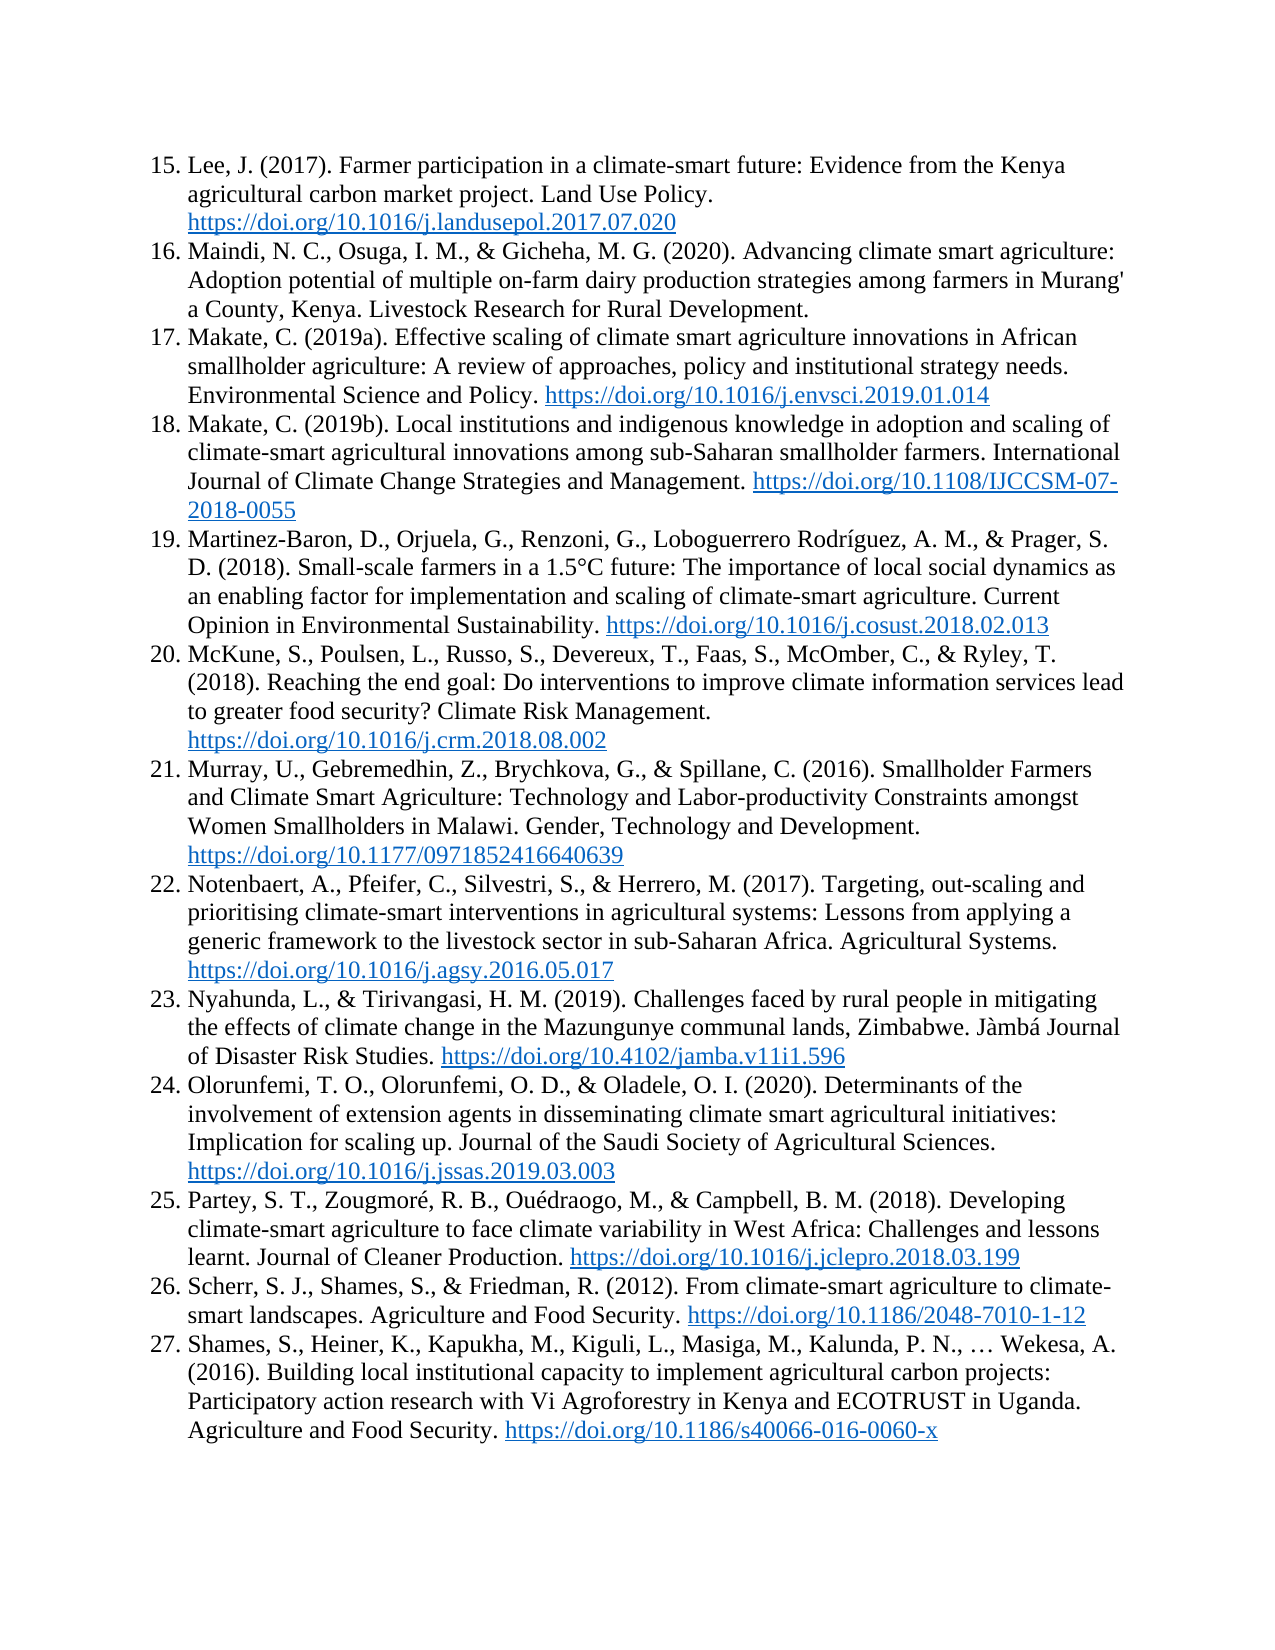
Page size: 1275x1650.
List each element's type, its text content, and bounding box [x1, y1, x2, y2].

list Partey, S. T., Zougmoré, R. B., Ouédraogo, M., & Campbell, B. M. (2018). Developing climate-smart agriculture to face climate variability in West Africa: Challenges and lessons learnt. Journal of Cleaner Production. https://doi.org/10.1016/j.jclepro.2018.03.199 [150, 1185, 1125, 1271]
list Murray, U., Gebremedhin, Z., Brychkova, G., & Spillane, C. (2016). Smallholder Farmers and Climate Smart Agriculture: Technology and Labor-productivity Constraints amongst Women Smallholders in Malawi. Gender, Technology and Development. https://doi.org/10.1177/0971852416640639 [150, 754, 1125, 869]
list Shames, S., Heiner, K., Kapukha, M., Kiguli, L., Masiga, M., Kalunda, P. N., … Wekesa, A. (2016). Building local institutional capacity to implement agricultural carbon projects: Participatory action research with Vi Agroforestry in Kenya and ECOTRUST in Uganda. Agriculture and Food Security. https://doi.org/10.1186/s40066-016-0060-x [150, 1329, 1125, 1444]
list Notenbaert, A., Pfeifer, C., Silvestri, S., & Herrero, M. (2017). Targeting, out-scaling and prioritising climate-smart interventions in agricultural systems: Lessons from applying a generic framework to the livestock sector in sub-Saharan Africa. Agricultural Systems. https://doi.org/10.1016/j.agsy.2016.05.017 [150, 869, 1125, 984]
list Martinez-Baron, D., Orjuela, G., Renzoni, G., Loboguerrero Rodríguez, A. M., & Prager, S. D. (2018). Small-scale farmers in a 1.5°C future: The importance of local social dynamics as an enabling factor for implementation and scaling of climate-smart agriculture. Current Opinion in Environmental Sustainability. https://doi.org/10.1016/j.cosust.2018.02.013 [150, 524, 1125, 639]
list Makate, C. (2019a). Effective scaling of climate smart agriculture innovations in African smallholder agriculture: A review of approaches, policy and institutional strategy needs. Environmental Science and Policy. https://doi.org/10.1016/j.envsci.2019.01.014 [150, 322, 1125, 409]
list Maindi, N. C., Osuga, I. M., & Gicheha, M. G. (2020). Advancing climate smart agriculture: Adoption potential of multiple on-farm dairy production strategies among farmers in Murang' a County, Kenya. Livestock Research for Rural Development. [150, 236, 1125, 322]
list Lee, J. (2017). Farmer participation in a climate-smart future: Evidence from the Kenya agricultural carbon market project. Land Use Policy. https://doi.org/10.1016/j.landusepol.2017.07.020 [150, 150, 1125, 236]
list Olorunfemi, T. O., Olorunfemi, O. D., & Oladele, O. I. (2020). Determinants of the involvement of extension agents in disseminating climate smart agricultural initiatives: Implication for scaling up. Journal of the Saudi Society of Agricultural Sciences. https://doi.org/10.1016/j.jssas.2019.03.003 [150, 1070, 1125, 1185]
list Nyahunda, L., & Tirivangasi, H. M. (2019). Challenges faced by rural people in mitigating the effects of climate change in the Mazungunye communal lands, Zimbabwe. Jàmbá Journal of Disaster Risk Studies. https://doi.org/10.4102/jamba.v11i1.596 [150, 984, 1125, 1070]
list Makate, C. (2019b). Local institutions and indigenous knowledge in adoption and scaling of climate-smart agricultural innovations among sub-Saharan smallholder farmers. International Journal of Climate Change Strategies and Management. https://doi.org/10.1108/IJCCSM-07-2018-0055 [150, 409, 1125, 524]
list McKune, S., Poulsen, L., Russo, S., Devereux, T., Faas, S., McOmber, C., & Ryley, T. (2018). Reaching the end goal: Do interventions to improve climate information services lead to greater food security? Climate Risk Management. https://doi.org/10.1016/j.crm.2018.08.002 [150, 639, 1125, 754]
list Scherr, S. J., Shames, S., & Friedman, R. (2012). From climate-smart agriculture to climate-smart landscapes. Agriculture and Food Security. https://doi.org/10.1186/2048-7010-1-12 [150, 1271, 1125, 1329]
